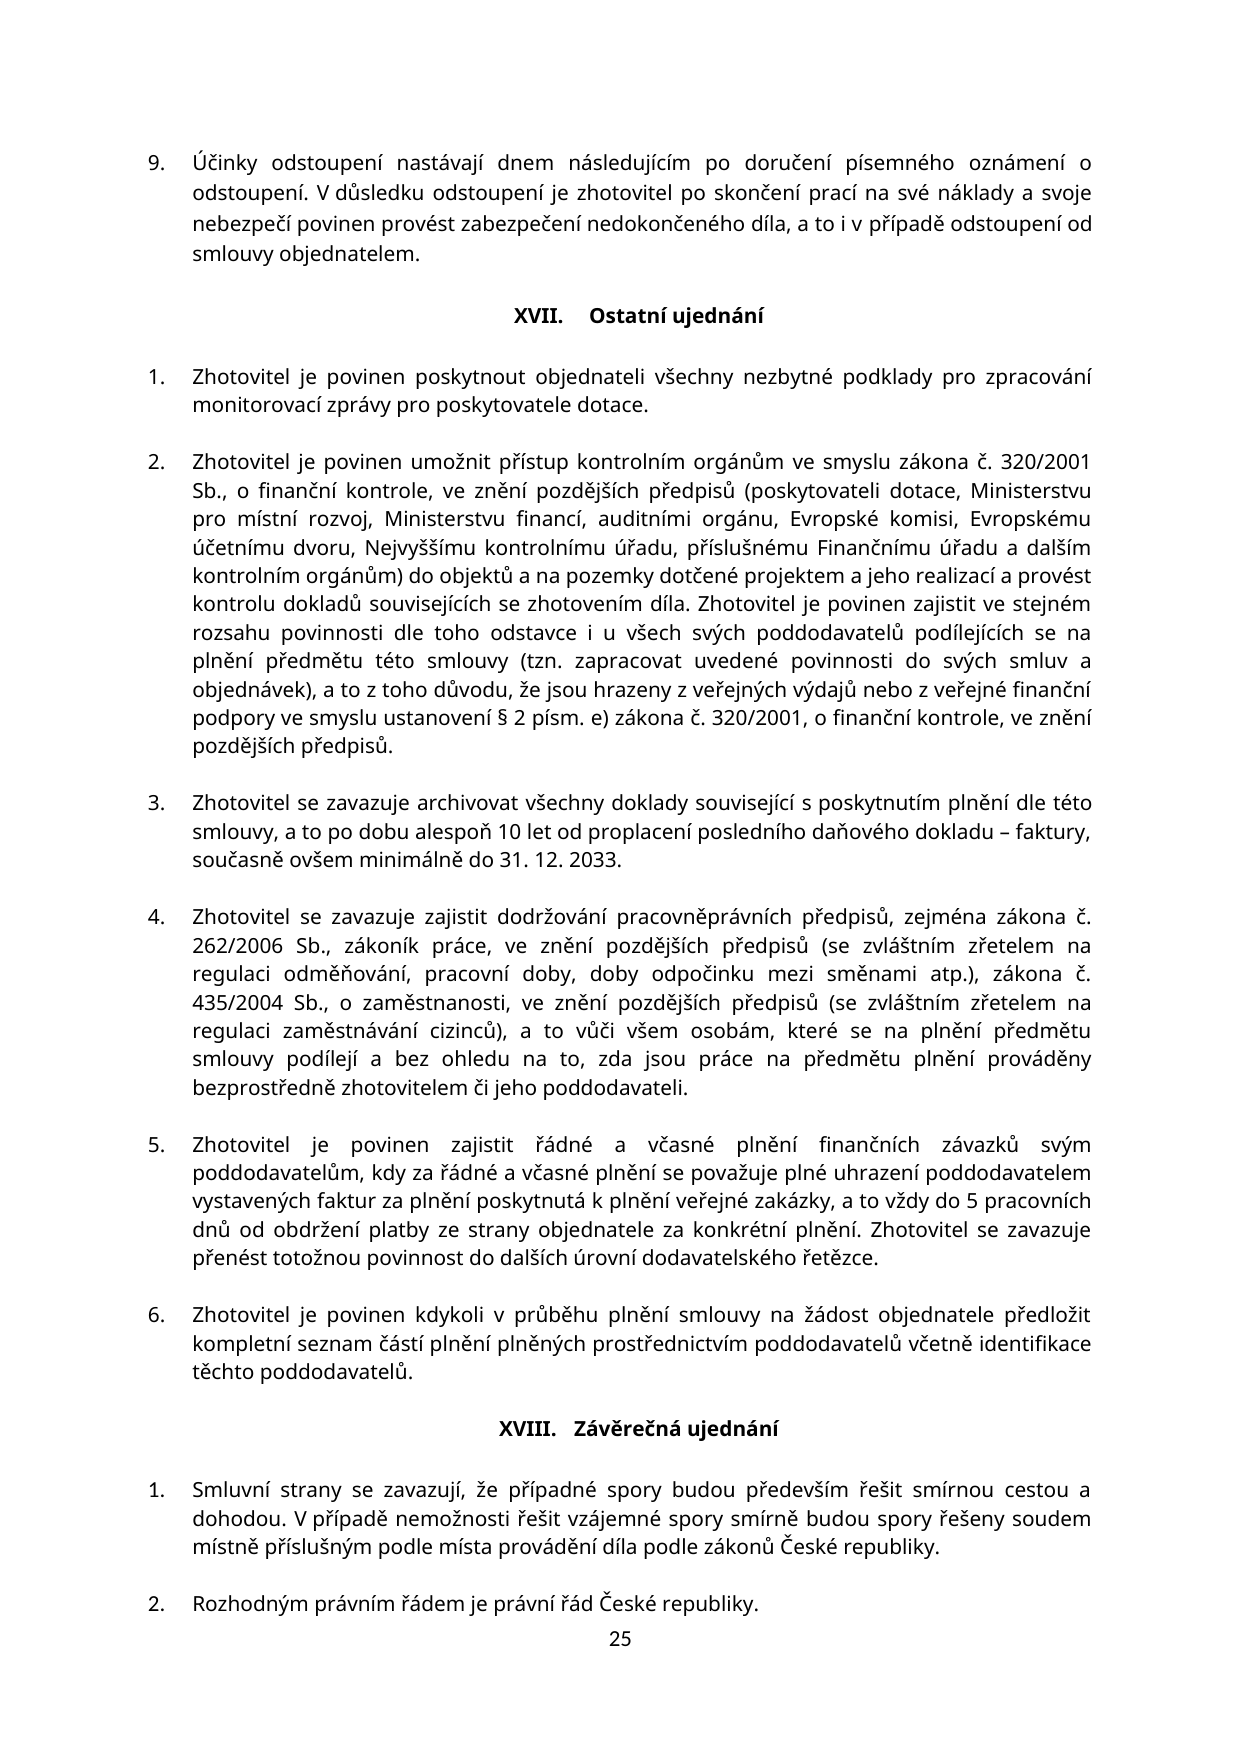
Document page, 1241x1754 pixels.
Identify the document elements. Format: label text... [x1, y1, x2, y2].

list Účinky odstoupení nastávají dnem následujícím po doručení písemného oznámení o odstoupení. V důsledku odstoupení je zhotovitel po skončení prací na své náklady a svoje nebezpečí povinen provést zabezpečení nedokončeného díla, a to i v případě odstoupení od smlouvy objednatelem. [148, 148, 1093, 268]
list Zhotovitel je povinen zajistit řádné a včasné plnění finančních závazků svým poddodavatelům, kdy za řádné a včasné plnění se považuje plné uhrazení poddodavatelem vystavených faktur za plnění poskytnutá k plnění veřejné zakázky, a to vždy do 5 pracovních dnů od obdržení platby ze strany objednatele za konkrétní plnění. Zhotovitel se zavazuje přenést totožnou povinnost do dalších úrovní dodavatelského řetězce. [148, 1130, 1093, 1272]
list Rozhodným právním řádem je právní řád České republiky. [148, 1589, 1093, 1618]
list Ostatní ujednání [185, 301, 1093, 329]
list Zhotovitel je povinen kdykoli v průběhu plnění smlouvy na žádost objednatele předložit kompletní seznam částí plnění plněných prostřednictvím poddodavatelů včetně identifikace těchto poddodavatelů. [148, 1300, 1093, 1386]
list Zhotovitel se zavazuje archivovat všechny doklady související s poskytnutím plnění dle této smlouvy, a to po dobu alespoň 10 let od proplacení posledního daňového dokladu – faktury, současně ovšem minimálně do 31. 12. 2033. [148, 788, 1093, 874]
list Závěrečná ujednání [185, 1414, 1093, 1443]
list Smluvní strany se zavazují, že případné spory budou především řešit smírnou cestou a dohodou. V případě nemožnosti řešit vzájemné spory smírně budou spory řešeny soudem místně příslušným podle místa provádění díla podle zákonů České republiky. [148, 1475, 1093, 1561]
list Zhotovitel je povinen poskytnout objednateli všechny nezbytné podklady pro zpracování monitorovací zprávy pro poskytovatele dotace. [148, 362, 1093, 419]
list Zhotovitel se zavazuje zajistit dodržování pracovněprávních předpisů, zejména zákona č. 262/2006 Sb., zákoník práce, ve znění pozdějších předpisů (se zvláštním zřetelem na regulaci odměňování, pracovní doby, doby odpočinku mezi směnami atp.), zákona č. 435/2004 Sb., o zaměstnanosti, ve znění pozdějších předpisů (se zvláštním zřetelem na regulaci zaměstnávání cizinců), a to vůči všem osobám, které se na plnění předmětu smlouvy podílejí a bez ohledu na to, zda jsou práce na předmětu plnění prováděny bezprostředně zhotovitelem či jeho poddodavateli. [148, 902, 1093, 1101]
list Zhotovitel je povinen umožnit přístup kontrolním orgánům ve smyslu zákona č. 320/2001 Sb., o finanční kontrole, ve znění pozdějších předpisů (poskytovateli dotace, Ministerstvu pro místní rozvoj, Ministerstvu financí, auditními orgánu, Evropské komisi, Evropskému účetnímu dvoru, Nejvyššímu kontrolnímu úřadu, příslušnému Finančnímu úřadu a dalším kontrolním orgánům) do objektů a na pozemky dotčené projektem a jeho realizací a provést kontrolu dokladů souvisejících se zhotovením díla. Zhotovitel je povinen zajistit ve stejném rozsahu povinnosti dle toho odstavce i u všech svých poddodavatelů podílejících se na plnění předmětu této smlouvy (tzn. zapracovat uvedené povinnosti do svých smluv a objednávek), a to z toho důvodu, že jsou hrazeny z veřejných výdajů nebo z veřejné finanční podpory ve smyslu ustanovení § 2 písm. e) zákona č. 320/2001, o finanční kontrole, ve znění pozdějších předpisů. [148, 447, 1093, 760]
